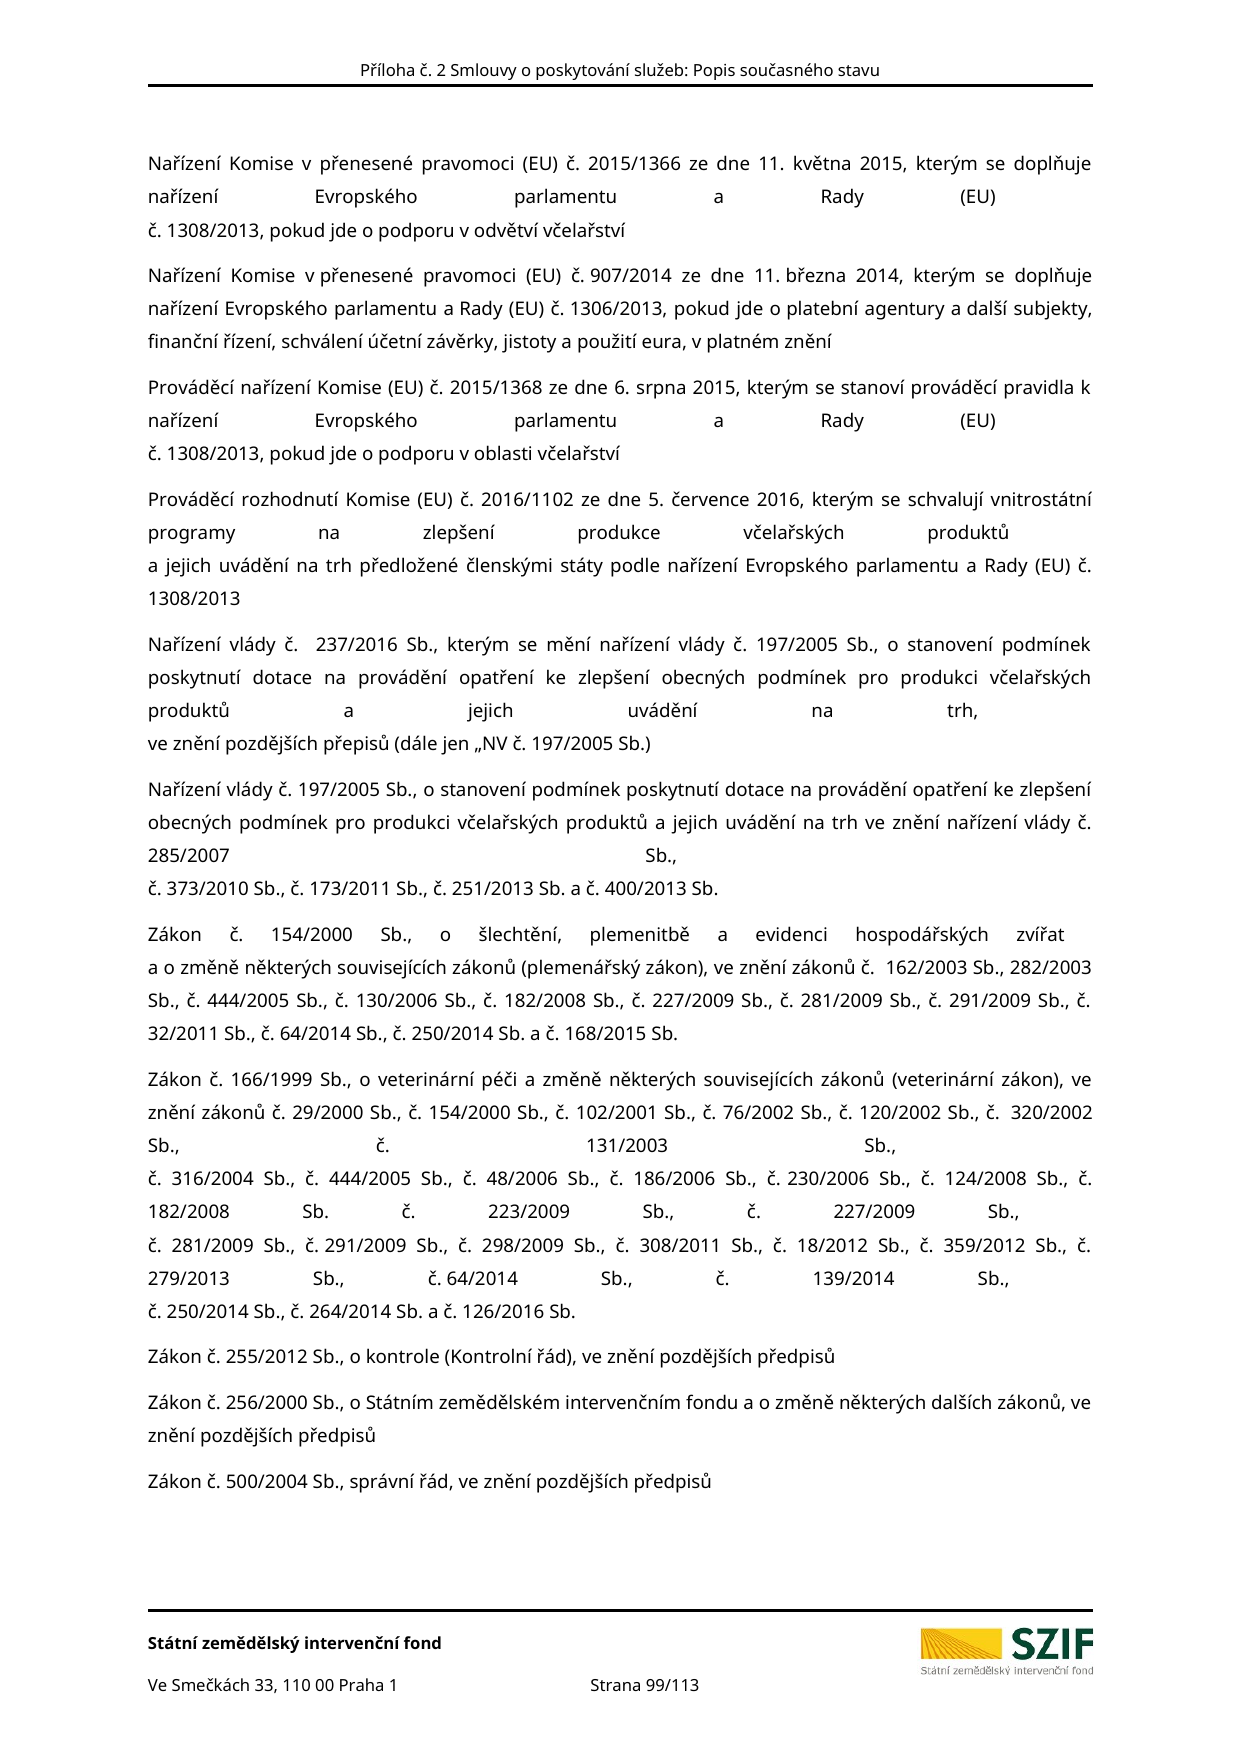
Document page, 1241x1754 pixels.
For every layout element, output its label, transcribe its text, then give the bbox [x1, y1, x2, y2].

text Zákon č. 500/2004 Sb., správní řád, ve znění pozdějších předpisů [148, 1468, 1093, 1494]
text Zákon č. 166/1999 Sb., o veterinární péči a změně některých souvisejících zákonů (veterinární zákon), ve znění zákonů č. 29/2000 Sb., č. 154/2000 Sb., č. 102/2001 Sb., č. 76/2002 Sb., č. 120/2002 Sb., č. 320/2002 Sb., č. 131/2003 Sb., č. 316/2004 Sb., č. 444/2005 Sb., č. 48/2006 Sb., č. 186/2006 Sb., č. 230/2006 Sb., č. 124/2008 Sb., č. 182/2008 Sb. č. 223/2009 Sb., č. 227/2009 Sb., č. 281/2009 Sb., č. 291/2009 Sb., č. 298/2009 Sb., č. 308/2011 Sb., č. 18/2012 Sb., č. 359/2012 Sb., č. 279/2013 Sb., č. 64/2014 Sb., č. 139/2014 Sb., č. 250/2014 Sb., č. 264/2014 Sb. a č. 126/2016 Sb. [148, 1066, 1093, 1324]
text Nařízení vlády č. 237/2016 Sb., kterým se mění nařízení vlády č. 197/2005 Sb., o stanovení podmínek poskytnutí dotace na provádění opatření ke zlepšení obecných podmínek pro produkci včelařských produktů a jejich uvádění na trh, ve znění pozdějších přepisů (dále jen „NV č. 197/2005 Sb.) [148, 631, 1093, 756]
text Prováděcí nařízení Komise (EU) č. 2015/1368 ze dne 6. srpna 2015, kterým se stanoví prováděcí pravidla k nařízení Evropského parlamentu a Rady (EU) č. 1308/2013, pokud jde o podporu v oblasti včelařství [148, 374, 1093, 466]
text Nařízení Komise v přenesené pravomoci (EU) č. 907/2014 ze dne 11. března 2014, kterým se doplňuje nařízení Evropského parlamentu a Rady (EU) č. 1306/2013, pokud jde o platební agentury a další subjekty, finanční řízení, schválení účetní závěrky, jistoty a použití eura, v platném znění [148, 263, 1093, 354]
text Zákon č. 256/2000 Sb., o Státním zemědělském intervenčním fondu a o změně některých dalších zákonů, ve znění pozdějších předpisů [148, 1389, 1093, 1448]
text Nařízení vlády č. 197/2005 Sb., o stanovení podmínek poskytnutí dotace na provádění opatření ke zlepšení obecných podmínek pro produkci včelařských produktů a jejich uvádění na trh ve znění nařízení vlády č. 285/2007 Sb., č. 373/2010 Sb., č. 173/2011 Sb., č. 251/2013 Sb. a č. 400/2013 Sb. [148, 776, 1093, 901]
text Prováděcí rozhodnutí Komise (EU) č. 2016/1102 ze dne 5. července 2016, kterým se schvalují vnitrostátní programy na zlepšení produkce včelařských produktů a jejich uvádění na trh předložené členskými státy podle nařízení Evropského parlamentu a Rady (EU) č. 1308/2013 [148, 486, 1093, 611]
picture [917, 1627, 1095, 1675]
text Zákon č. 154/2000 Sb., o šlechtění, plemenitbě a evidenci hospodářských zvířat a o změně některých souvisejících zákonů (plemenářský zákon), ve znění zákonů č. 162/2003 Sb., 282/2003 Sb., č. 444/2005 Sb., č. 130/2006 Sb., č. 182/2008 Sb., č. 227/2009 Sb., č. 281/2009 Sb., č. 291/2009 Sb., č. 32/2011 Sb., č. 64/2014 Sb., č. 250/2014 Sb. a č. 168/2015 Sb. [148, 921, 1093, 1046]
text Zákon č. 255/2012 Sb., o kontrole (Kontrolní řád), ve znění pozdějších předpisů [148, 1344, 1093, 1369]
text Nařízení Komise v přenesené pravomoci (EU) č. 2015/1366 ze dne 11. května 2015, kterým se doplňuje nařízení Evropského parlamentu a Rady (EU) č. 1308/2013, pokud jde o podporu v odvětví včelařství [148, 151, 1093, 242]
